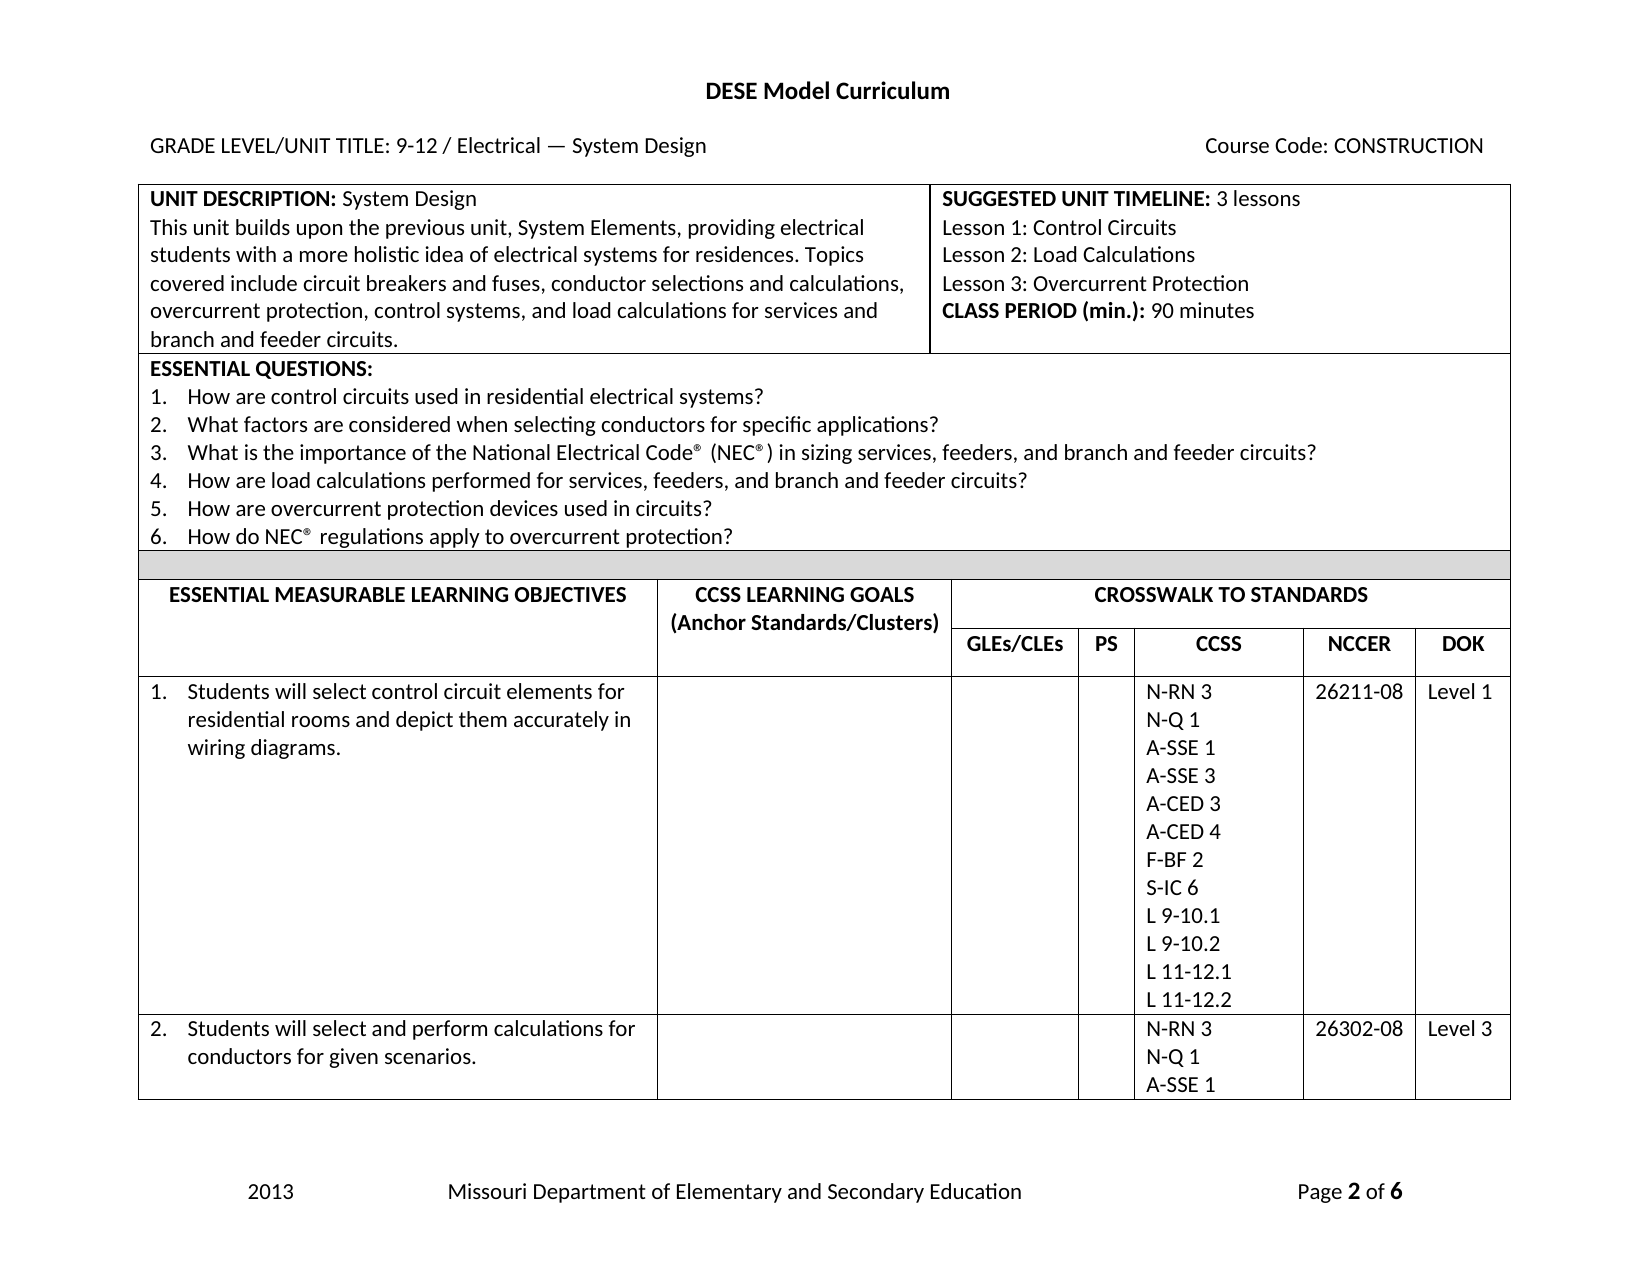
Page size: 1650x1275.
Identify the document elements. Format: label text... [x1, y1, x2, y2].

table_header SUGGESTED UNIT TIMELINE: 3 lessons Lesson 1: Control Circuits Lesson 2: Load Calculations Lesson 3: Overcurrent Protection CLASS PERIOD (min.): 90 minutes [931, 185, 1510, 353]
table_cell [658, 677, 951, 1013]
table_cell Level 1 [1416, 677, 1510, 1013]
table_cell [139, 551, 1510, 579]
table_cell GLEs/CLEs [952, 629, 1078, 676]
table_cell [1079, 677, 1134, 1013]
table_cell DOK [1416, 629, 1510, 676]
table_cell [952, 677, 1078, 1013]
table_cell PS [1079, 629, 1134, 676]
table_cell CROSSWALK TO STANDARDS [952, 580, 1510, 628]
table_cell CCSS LEARNING GOALS (Anchor Standards/Clusters) [658, 580, 951, 676]
table_cell ESSENTIAL QUESTIONS: How are control circuits used in residential electrical systems? What factors are considered when selecting conductors for specific applications? What is the importance of the National Electrical Code® (NEC®) in sizing services, feeders, and branch and feeder circuits? How are load calculations performed for services, feeders, and branch and feeder circuits? How are overcurrent protection devices used in circuits? How do NEC® regulations apply to overcurrent protection? [139, 354, 1510, 550]
table_header UNIT DESCRIPTION: System Design This unit builds upon the previous unit, System Elements, providing electrical students with a more holistic idea of electrical systems for residences. Topics covered include circuit breakers and fuses, conductor selections and calculations, overcurrent protection, control systems, and load calculations for services and branch and feeder circuits. [139, 185, 929, 353]
table_cell N-RN 3 N-Q 1 A-SSE 1 A-SSE 3 A-CED 3 A-CED 4 F-BF 2 S-IC 6 L 9-10.1 L 9-10.2 L 11-12.1 L 11-12.2 [1135, 677, 1303, 1013]
table_cell ESSENTIAL MEASURABLE LEARNING OBJECTIVES [139, 580, 657, 676]
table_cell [139, 1015, 657, 1098]
table_cell Students will select control circuit elements for residential rooms and depict them accurately in wiring diagrams. [139, 677, 657, 1013]
table_cell NCCER [1304, 629, 1415, 676]
table_cell [952, 1015, 1078, 1098]
table_cell [658, 1015, 951, 1098]
table_cell 26211-08 [1304, 677, 1415, 1013]
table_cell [1135, 1015, 1303, 1098]
table_cell 26302-08 [1304, 1015, 1415, 1098]
table_cell [1079, 1015, 1134, 1098]
table_cell CCSS [1135, 629, 1303, 676]
table_cell Level 3 [1416, 1015, 1510, 1098]
